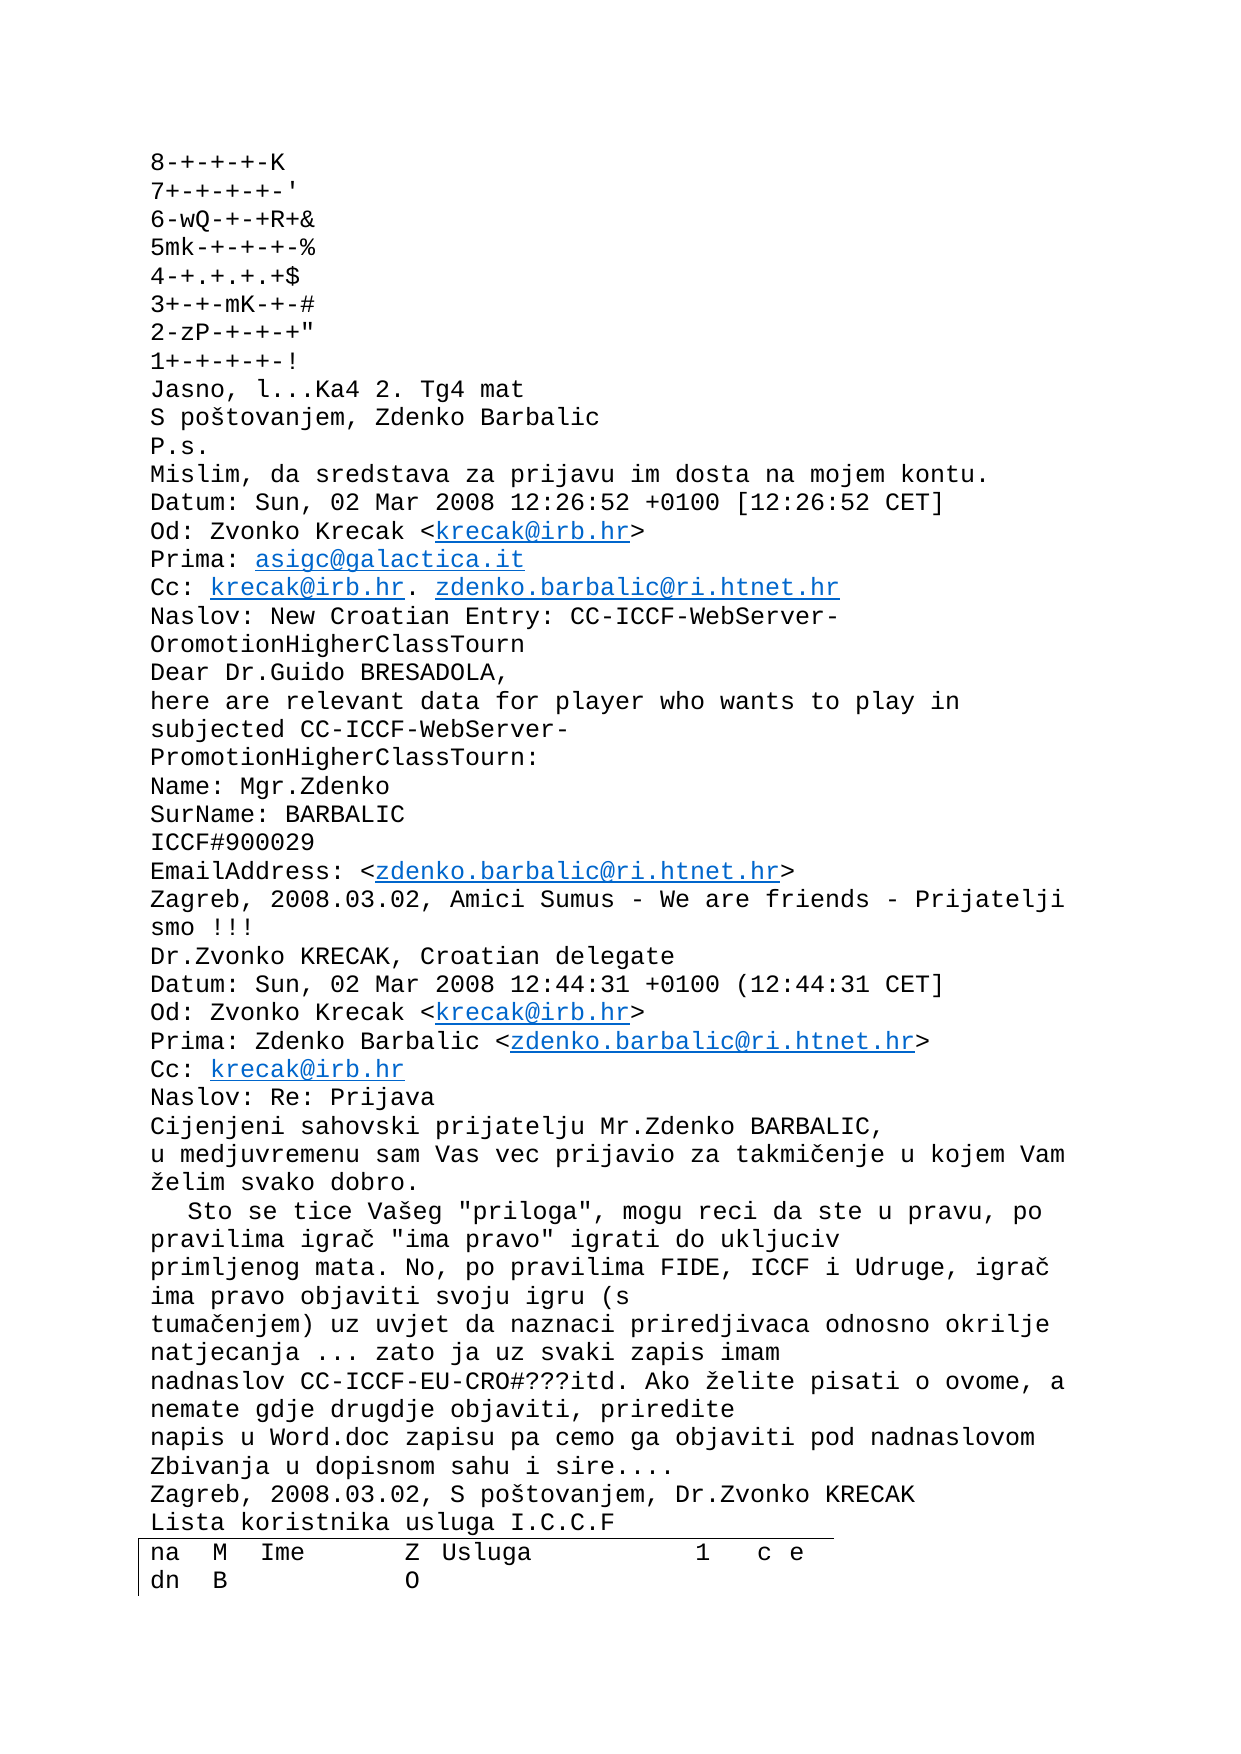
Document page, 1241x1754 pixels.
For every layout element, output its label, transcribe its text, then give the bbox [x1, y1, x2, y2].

text 5mk-+-+-+-% [150, 235, 1090, 263]
text EmailAddress: <zdenko.barbalic@ri.htnet.hr> [150, 858, 1090, 887]
text Name: Mgr.Zdenko SurName: BARBALIC ICCF#900029 [150, 773, 1090, 858]
text here are relevant data for player who wants to play in subjected CC-ICCF-WebServer- PromotionHigherClassTourn: [150, 688, 1090, 773]
text 1+-+-+-+-! [150, 348, 1090, 377]
text Datum: Sun, 02 Mar 2008 12:26:52 +0100 [12:26:52 CET] [150, 490, 1090, 518]
text 8-+-+-+-K [150, 150, 1090, 178]
text Jasno, l...Ka4 2. Tg4 mat S poštovanjem, Zdenko Barbalic P.s. [150, 377, 1090, 462]
text Zagreb, 2008.03.02, Amici Sumus - We are friends - Prijatelji smo !!! [150, 887, 1090, 943]
text Naslov: New Croatian Entry: CC-ICCF-WebServer-OromotionHigherClassTourn [150, 603, 1090, 660]
text 3+-+-mK-+-# [150, 292, 1090, 320]
text u medjuvremenu sam Vas vec prijavio za takmičenje u kojem Vam želim svako dobro. [150, 1142, 1090, 1198]
text Prima: Zdenko Barbalic <zdenko.barbalic@ri.htnet.hr> [150, 1028, 1090, 1057]
text 6-wQ-+-+R+& [150, 207, 1090, 235]
text Mislim, da sredstava za prijavu im dosta na mojem kontu. [150, 462, 1090, 490]
text Prima: asigc@galactica.it [150, 547, 1090, 575]
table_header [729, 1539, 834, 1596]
text Lista koristnika usluga I.C.C.F [150, 1510, 1090, 1538]
text 2-zP-+-+-+" [150, 320, 1090, 348]
text Od: Zvonko Krecak <krecak@irb.hr> [150, 518, 1090, 547]
text Sto se tice Vašeg "priloga", mogu reci da ste u pravu, po pravilima igrač "ima pravo" igrati do ukljuciv primljenog mata. No, po pravilima FIDE, ICCF i Udruge, igrač ima pravo objaviti svoju igru (s tumačenjem) uz uvjet da naznaci priredjivaca odnosno okrilje natjecanja ... zato ja uz svaki zapis imam nadnaslov CC-ICCF-EU-CRO#???itd. Ako želite pisati o ovome, a nemate gdje drugdje objaviti, priredite napis u Word.doc zapisu pa cemo ga objaviti pod nadnaslovom Zbivanja u dopisnom sahu i sire.... Zagreb, 2008.03.02, S poštovanjem, Dr.Zvonko KRECAK [150, 1198, 1090, 1510]
text Dear Dr.Guido BRESADOLA, [150, 660, 1090, 688]
text Cijenjeni sahovski prijatelju Mr.Zdenko BARBALIC, [150, 1113, 1090, 1142]
text 4-+.+.+.+$ [150, 263, 1090, 292]
text Od: Zvonko Krecak <krecak@irb.hr> [150, 1000, 1090, 1028]
text Cc: krecak@irb.hr Naslov: Re: Prijava [150, 1057, 1090, 1113]
text Datum: Sun, 02 Mar 2008 12:44:31 +0100 (12:44:31 CET] [150, 972, 1090, 1000]
text 7+-+-+-+-' [150, 178, 1090, 207]
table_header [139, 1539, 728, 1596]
text Dr.Zvonko KRECAK, Croatian delegate [150, 943, 1090, 972]
text Cc: krecak@irb.hr. zdenko.barbalic@ri.htnet.hr [150, 575, 1090, 603]
